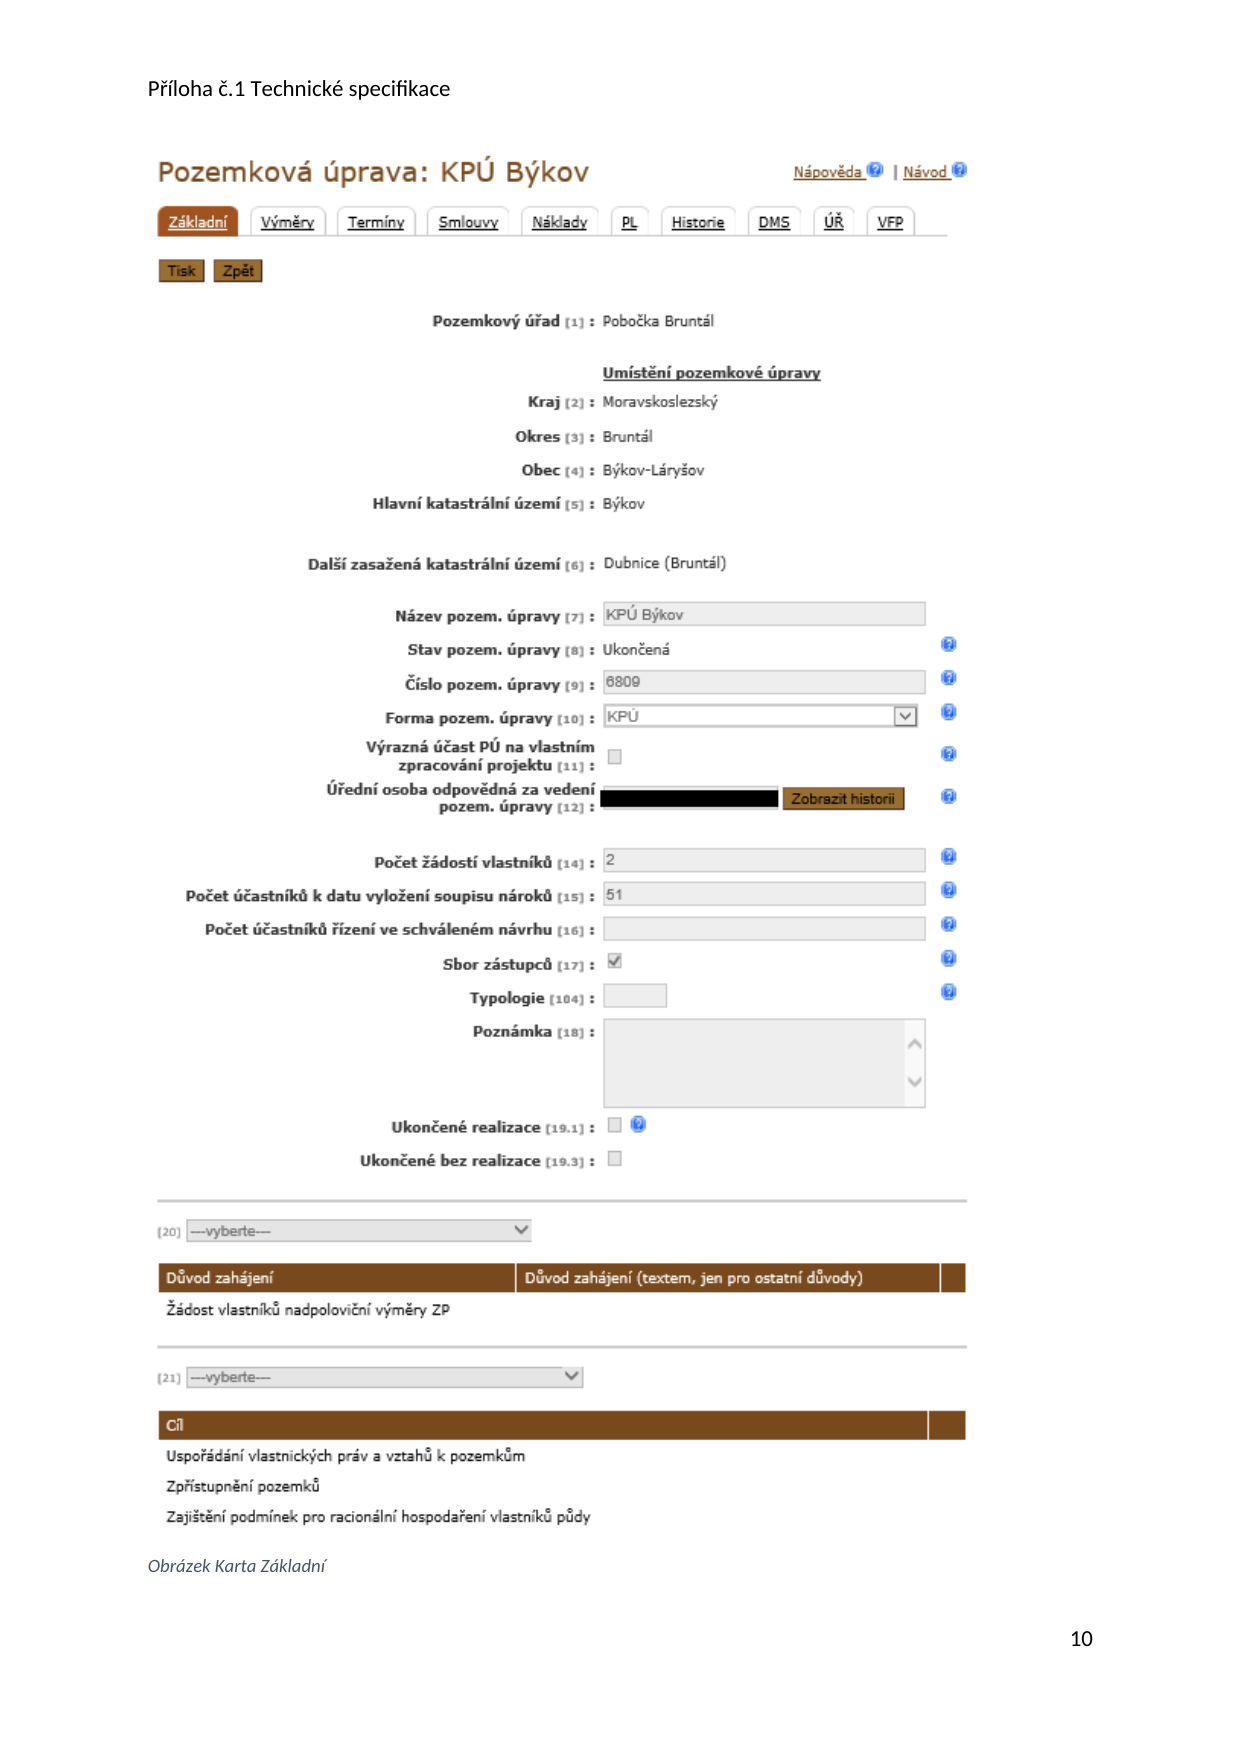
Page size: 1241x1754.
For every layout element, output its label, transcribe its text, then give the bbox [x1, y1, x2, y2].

picture [147, 147, 984, 1542]
text Obrázek Karta Základní [148, 1554, 1093, 1577]
